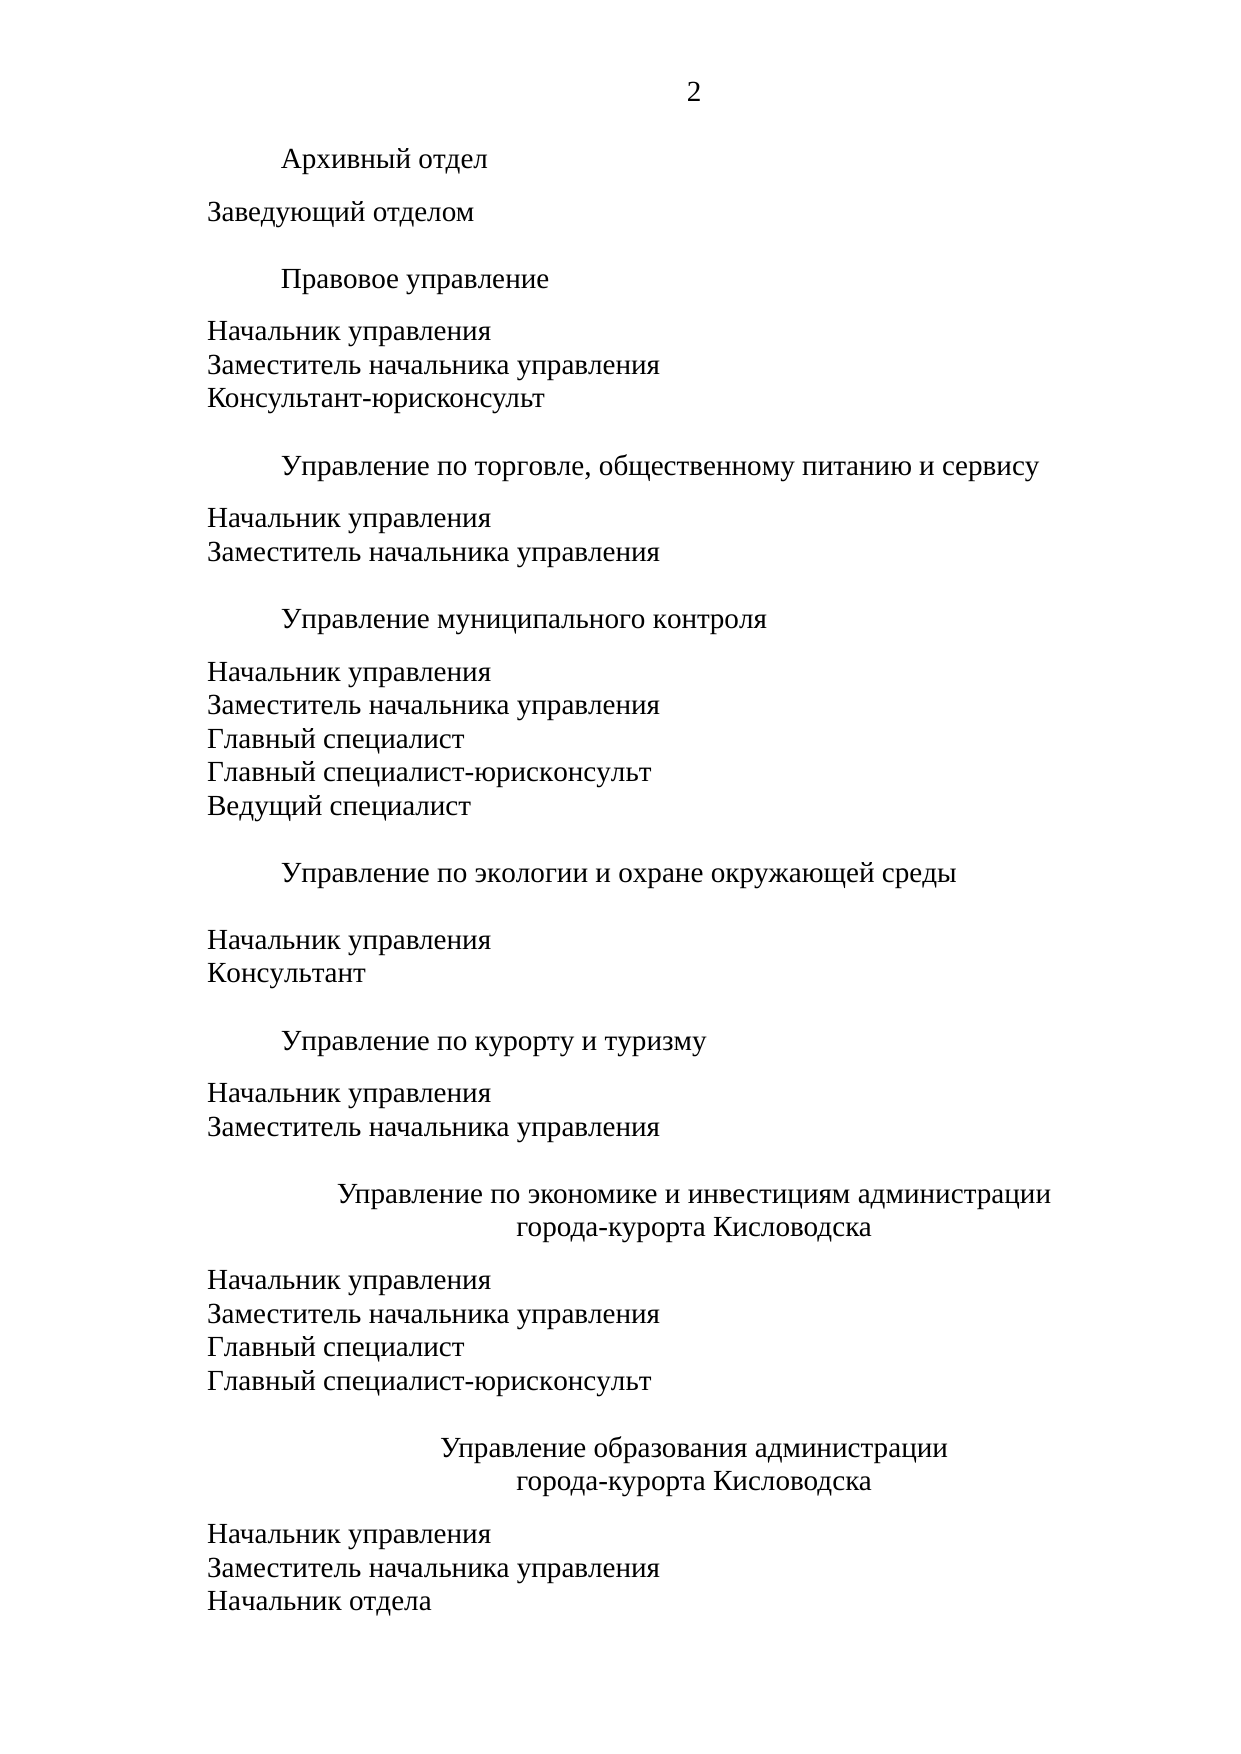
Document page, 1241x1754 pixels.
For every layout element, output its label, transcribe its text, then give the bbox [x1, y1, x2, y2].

text Архивный отдел [207, 141, 1181, 174]
text Ведущий специалист [207, 788, 1181, 821]
text Управление по курорту и туризму [207, 1023, 1181, 1056]
text Начальник управления [207, 1075, 1181, 1109]
text Начальник управления [207, 1516, 1181, 1550]
text Начальник управления [207, 1262, 1181, 1296]
text Главный специалист-юрисконсульт [207, 1363, 1181, 1396]
text Управление по экологии и охране окружающей среды [207, 855, 1181, 888]
text города-курорта Кисловодска [207, 1209, 1181, 1243]
text Заместитель начальника управления [207, 687, 1181, 721]
text Заместитель начальника управления [207, 347, 1181, 381]
text Начальник управления [207, 654, 1181, 687]
text Начальник отдела [207, 1583, 1181, 1617]
text Управление по торговле, общественному питанию и сервису [207, 448, 1181, 481]
text Начальник управления [207, 922, 1181, 956]
text Управление муниципального контроля [207, 601, 1181, 634]
text Заместитель начальника управления [207, 1109, 1181, 1142]
text города-курорта Кисловодска [207, 1463, 1181, 1497]
text Правовое управление [207, 261, 1181, 294]
text Начальник управления [207, 500, 1181, 534]
text Главный специалист-юрисконсульт [207, 754, 1181, 788]
text Главный специалист [207, 1329, 1181, 1363]
text Заместитель начальника управления [207, 1550, 1181, 1583]
text Главный специалист [207, 721, 1181, 754]
text Начальник управления [207, 313, 1181, 347]
text Консультант-юрисконсульт [207, 381, 1181, 414]
text Заведующий отделом [207, 194, 1181, 227]
text Заместитель начальника управления [207, 1296, 1181, 1329]
text Консультант [207, 956, 1181, 989]
text Управление образования администрации [207, 1430, 1181, 1463]
text Заместитель начальника управления [207, 534, 1181, 567]
text Управление по экономике и инвестициям администрации [207, 1176, 1181, 1209]
